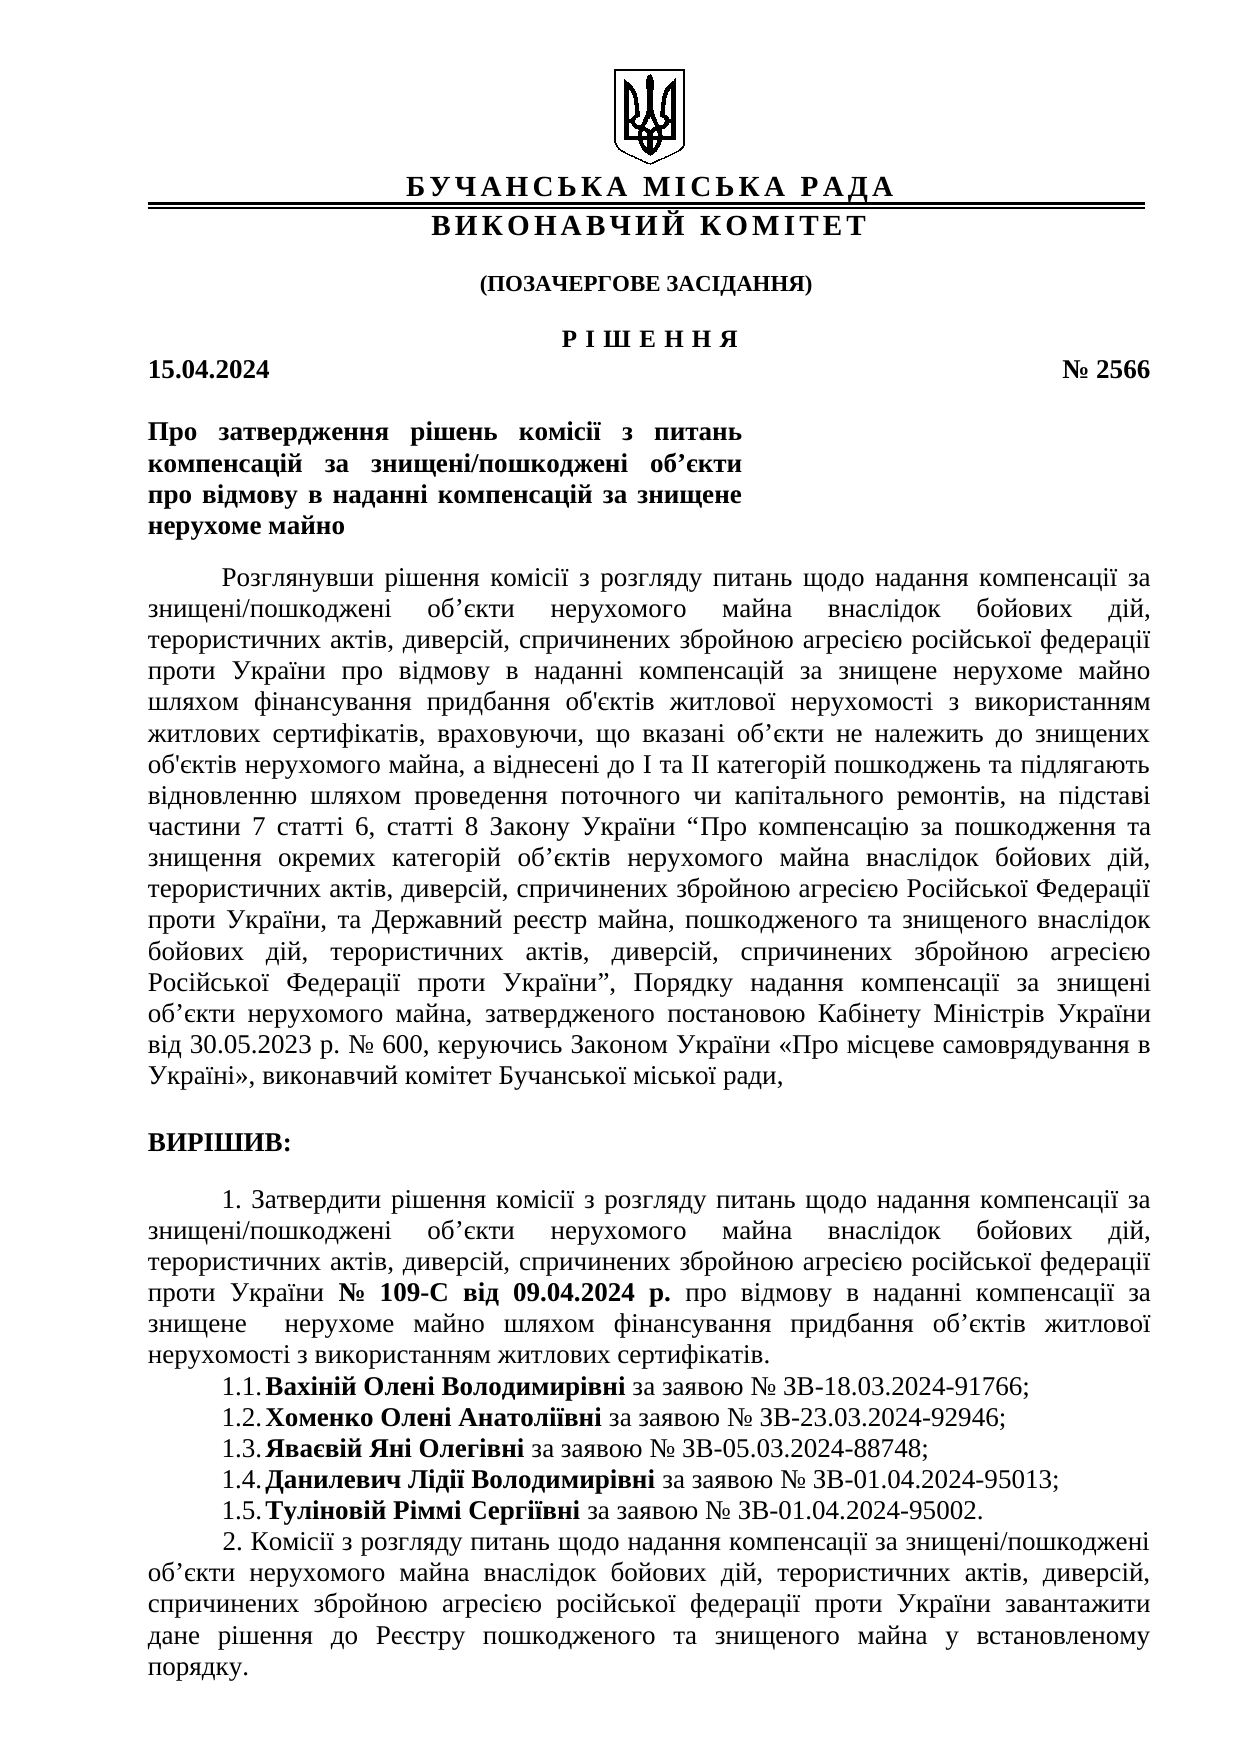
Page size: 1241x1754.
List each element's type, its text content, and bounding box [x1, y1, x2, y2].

text 15.04.2024 № 2566 [148, 353, 1152, 384]
list Яваєвій Яні Олегівні за заявою № ЗВ-05.03.2024-88748; [221, 1432, 1152, 1463]
list Туліновій Ріммі Сергіївні за заявою № ЗВ-01.04.2024-95002. [221, 1494, 1152, 1525]
text Розглянувши рішення комісії з розгляду питань щодо надання компенсації за знищені/пошкоджені об’єкти нерухомого майна внаслідок бойових дій, терористичних актів, диверсій, спричинених збройною агресією російської федерації проти України про відмову в наданні компенсацій за знищене нерухоме майно шляхом фінансування придбання об'єктів житлової нерухомості з використанням житлових сертифікатів, враховуючи, що вказані об’єкти не належить до знищених об'єктів нерухомого майна, а віднесені до І та ІІ категорій пошкоджень та підлягають відновленню шляхом проведення поточного чи капітального ремонтів, на підставі частини 7 статті 6, статті 8 Закону України “Про компенсацію за пошкодження та знищення окремих категорій об’єктів нерухомого майна внаслідок бойових дій, терористичних актів, диверсій, спричинених збройною агресією Російської Федерації проти України, та Державний реєстр майна, пошкодженого та знищеного внаслідок бойових дій, терористичних актів, диверсій, спричинених збройною агресією Російської Федерації проти України”, Порядку надання компенсації за знищені об’єкти нерухомого майна, затвердженого постановою Кабінету Міністрів України від 30.05.2023 р. № 600, керуючись Законом України «Про місцеве самоврядування в Україні», виконавчий комітет Бучанської міської ради, [148, 561, 1152, 841]
text 2. Комісії з розгляду питань щодо надання компенсації за знищені/пошкоджені об’єкти нерухомого майна внаслідок бойових дій, терористичних актів, диверсій, спричинених збройною агресією російської федерації проти України завантажити дане рішення до Реєстру пошкодженого та знищеного майна у встановленому порядку. [148, 1525, 1152, 1681]
text Про затвердження рішень комісії з питань компенсацій за знищені/пошкоджені об’єкти про відмову в наданні компенсацій за знищене нерухоме майно [148, 416, 743, 540]
text ВИРІШИВ: [148, 1126, 1152, 1157]
text РІШЕННЯ [148, 324, 1152, 353]
list Затвердити рішення комісії з розгляду питань щодо надання компенсації за знищені/пошкоджені об’єкти нерухомого майна внаслідок бойових дій, терористичних актів, диверсій, спричинених збройною агресією російської федерації проти України № 109-С від 09.04.2024 р. про відмову в наданні компенсації за знищене нерухоме майно шляхом фінансування придбання об’єктів житлової нерухомості з використанням житлових сертифікатів. [148, 1183, 1152, 1369]
list Вахіній Олені Володимирівні за заявою № ЗВ-18.03.2024-91766; [221, 1369, 1152, 1401]
table_header ВИКОНАВЧИЙ КОМІТЕТ (ПОЗАЧЕРГОВЕ ЗАСІДАННЯ) [148, 209, 1144, 324]
list Данилевич Лідії Володимирівні за заявою № ЗВ-01.04.2024-95013; [221, 1463, 1152, 1494]
list Хоменко Олені Анатоліївні за заявою № ЗВ-23.03.2024-92946; [221, 1401, 1152, 1432]
text БУЧАНСЬКА МІСЬКА РАДА [148, 169, 1152, 202]
text Розглянувши рішення комісії з розгляду питань щодо надання компенсації за знищені/пошкоджені об’єкти нерухомого майна внаслідок бойових дій, терористичних актів, диверсій, спричинених збройною агресією російської федерації проти України про відмову в наданні компенсацій за знищене нерухоме майно шляхом фінансування придбання об'єктів житлової нерухомості з використанням житлових сертифікатів, враховуючи, що вказані об’єкти не належить до знищених об'єктів нерухомого майна, а віднесені до І та ІІ категорій пошкоджень та підлягають відновленню шляхом проведення поточного чи капітального ремонтів, на підставі частини 7 статті 6, статті 8 Закону України “Про компенсацію за пошкодження та знищення окремих категорій об’єктів нерухомого майна внаслідок бойових дій, терористичних актів, диверсій, спричинених збройною агресією Російської Федерації проти України, та Державний реєстр майна, пошкодженого та знищеного внаслідок бойових дій, терористичних актів, диверсій, спричинених збройною агресією Російської Федерації проти України”, Порядку надання компенсації за знищені об’єкти нерухомого майна, затвердженого постановою Кабінету Міністрів України від 30.05.2023 р. № 600, керуючись Законом України «Про місцеве самоврядування в Україні», виконавчий комітет Бучанської міської ради, [148, 966, 1152, 1090]
